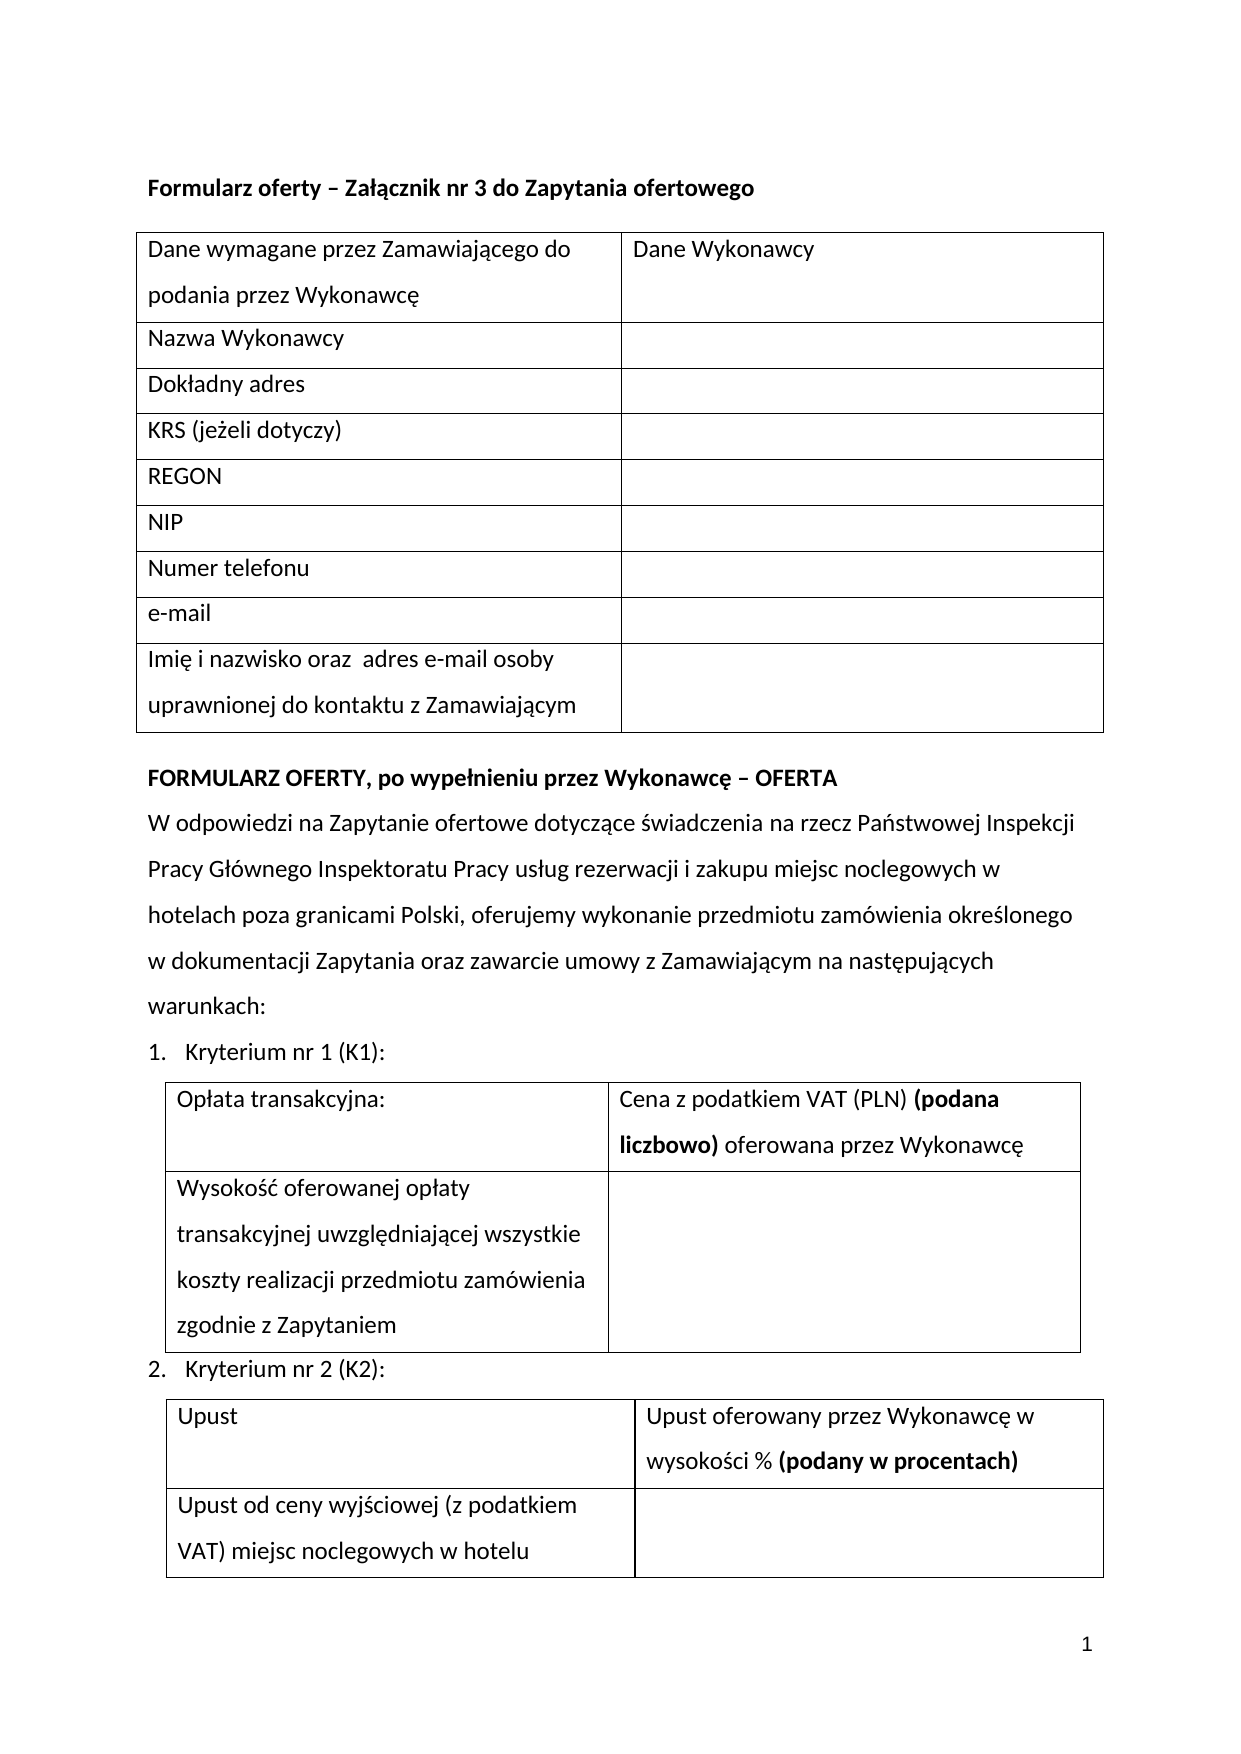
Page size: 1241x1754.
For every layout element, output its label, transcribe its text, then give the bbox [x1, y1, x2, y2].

table_cell Upust od ceny wyjściowej (z podatkiem VAT) miejsc noclegowych w hotelu [167, 1489, 634, 1577]
table_cell [622, 460, 1103, 505]
table_cell Dokładny adres [137, 369, 621, 413]
table_header Dane Wykonawcy [622, 233, 1103, 322]
table_cell Nazwa Wykonawcy [137, 323, 621, 367]
table_cell REGON [137, 460, 621, 505]
table_cell Numer telefonu [137, 552, 621, 597]
table_cell [622, 323, 1103, 367]
table_cell [622, 552, 1103, 597]
table_cell [622, 598, 1103, 642]
table_header Dane wymagane przez Zamawiającego do podania przez Wykonawcę [137, 233, 621, 322]
table_header Upust oferowany przez Wykonawcę w wysokości % (podany w procentach) [636, 1400, 1103, 1488]
table_cell [622, 506, 1103, 551]
table_cell Wysokość oferowanej opłaty transakcyjnej uwzględniającej wszystkie koszty realizacji przedmiotu zamówienia zgodnie z Zapytaniem [166, 1172, 608, 1352]
table_cell [622, 644, 1103, 732]
list Kryterium nr 1 (K1): [148, 1036, 1093, 1067]
subtitle Formularz oferty – Załącznik nr 3 do Zapytania ofertowego [148, 173, 1093, 203]
table_cell e-mail [137, 598, 621, 642]
table_cell Imię i nazwisko oraz adres e-mail osoby uprawnionej do kontaktu z Zamawiającym [137, 644, 621, 732]
table_header Cena z podatkiem VAT (PLN) (podana liczbowo) oferowana przez Wykonawcę [609, 1083, 1080, 1171]
table_cell [622, 414, 1103, 459]
table_header Opłata transakcyjna: [166, 1083, 608, 1171]
text FORMULARZ OFERTY, po wypełnieniu przez Wykonawcę – OFERTA [148, 762, 1093, 792]
table_cell [622, 369, 1103, 413]
table_cell KRS (jeżeli dotyczy) [137, 414, 621, 459]
table_cell [609, 1172, 1080, 1352]
table_header Upust [167, 1400, 634, 1488]
list Kryterium nr 2 (K2): [148, 1353, 1093, 1383]
table_cell NIP [137, 506, 621, 551]
text W odpowiedzi na Zapytanie ofertowe dotyczące świadczenia na rzecz Państwowej Inspekcji Pracy Głównego Inspektoratu Pracy usług rezerwacji i zakupu miejsc noclegowych w hotelach poza granicami Polski, oferujemy wykonanie przedmiotu zamówienia określonego w dokumentacji Zapytania oraz zawarcie umowy z Zamawiającym na następujących warunkach: [148, 808, 1093, 1021]
table_cell [636, 1489, 1103, 1577]
